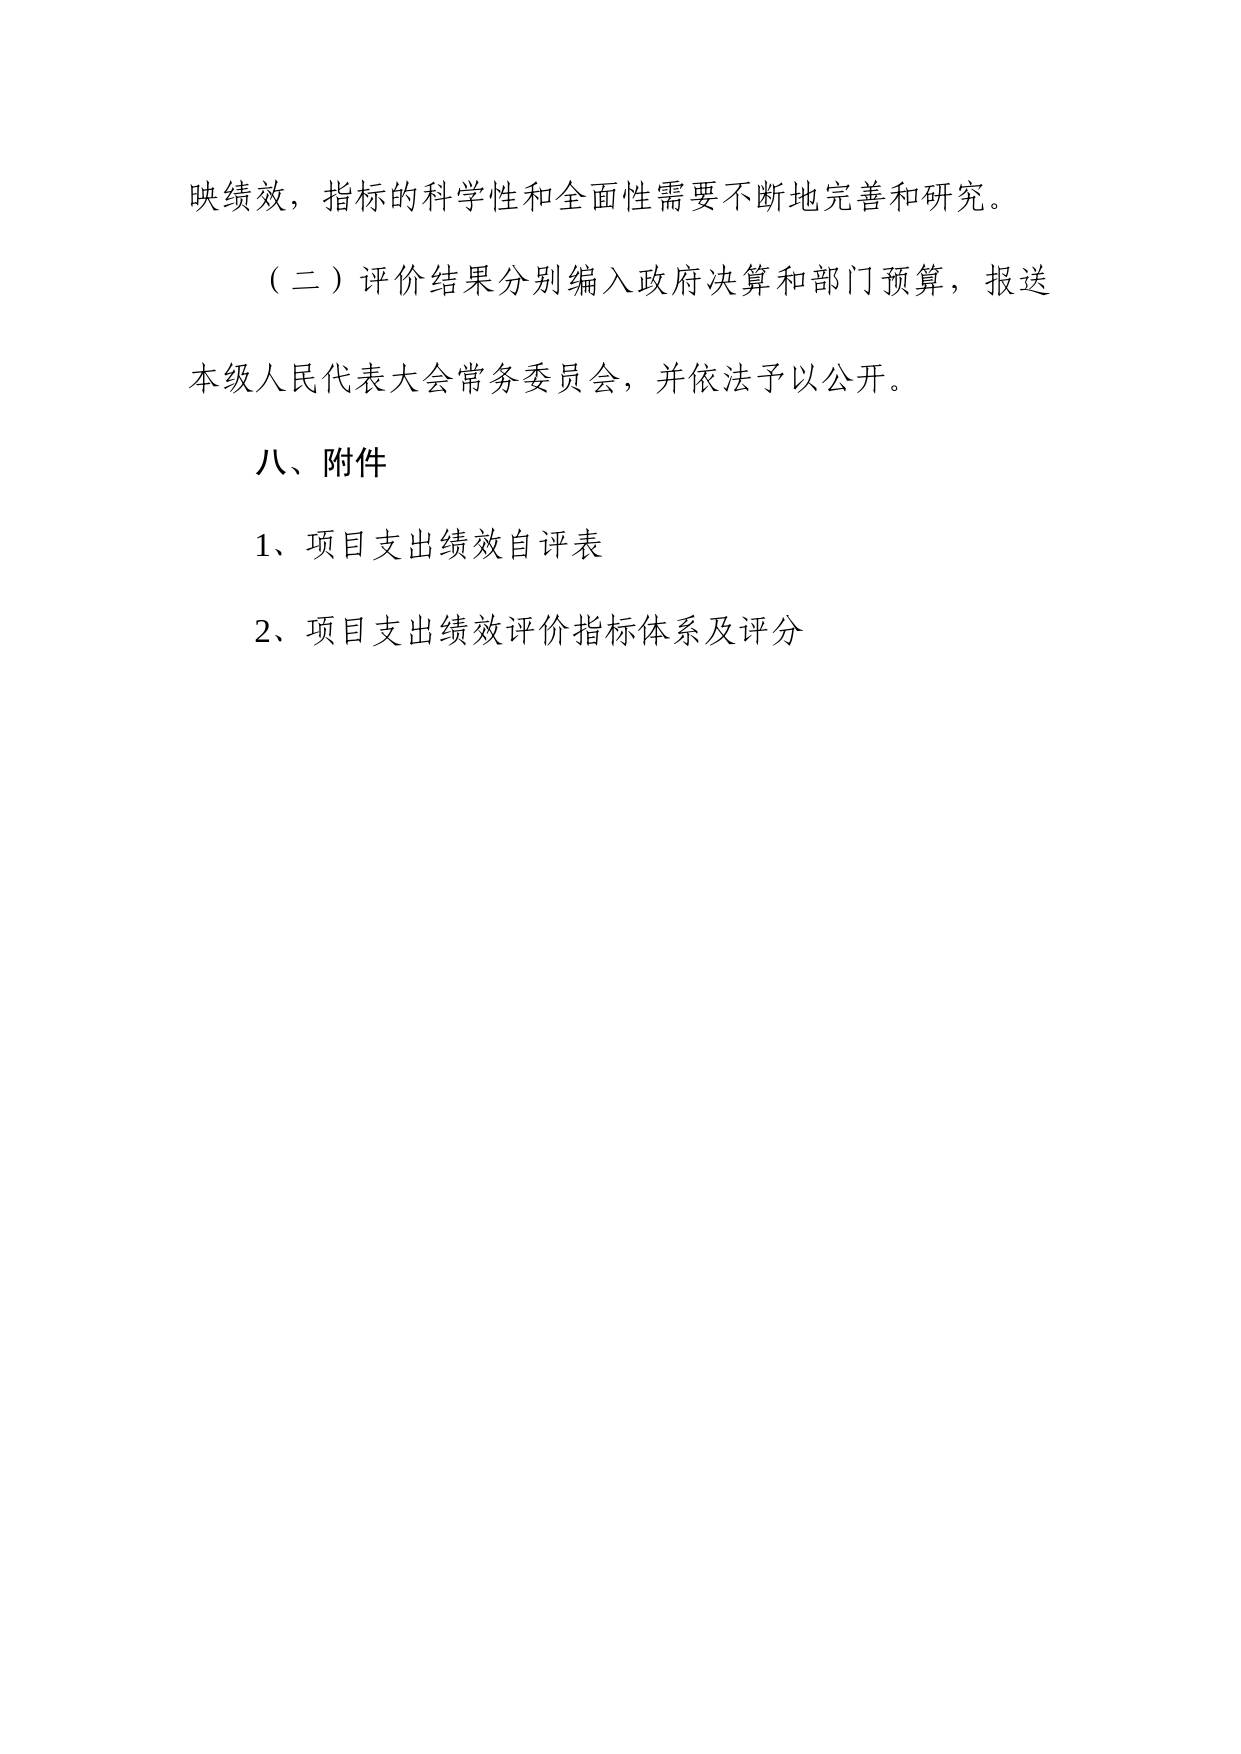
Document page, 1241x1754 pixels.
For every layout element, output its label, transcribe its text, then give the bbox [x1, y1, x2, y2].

text （二）评价结果分别编入政府决算和部门预算，报送本级人民代表大会常务委员会，并依法予以公开。 [187, 246, 1053, 408]
text 1、项目支出绩效自评表 [187, 511, 1053, 576]
text 2、项目支出绩效评价指标体系及评分 [187, 597, 1053, 662]
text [187, 162, 1053, 227]
subtitle 八、附件 [187, 427, 1053, 492]
